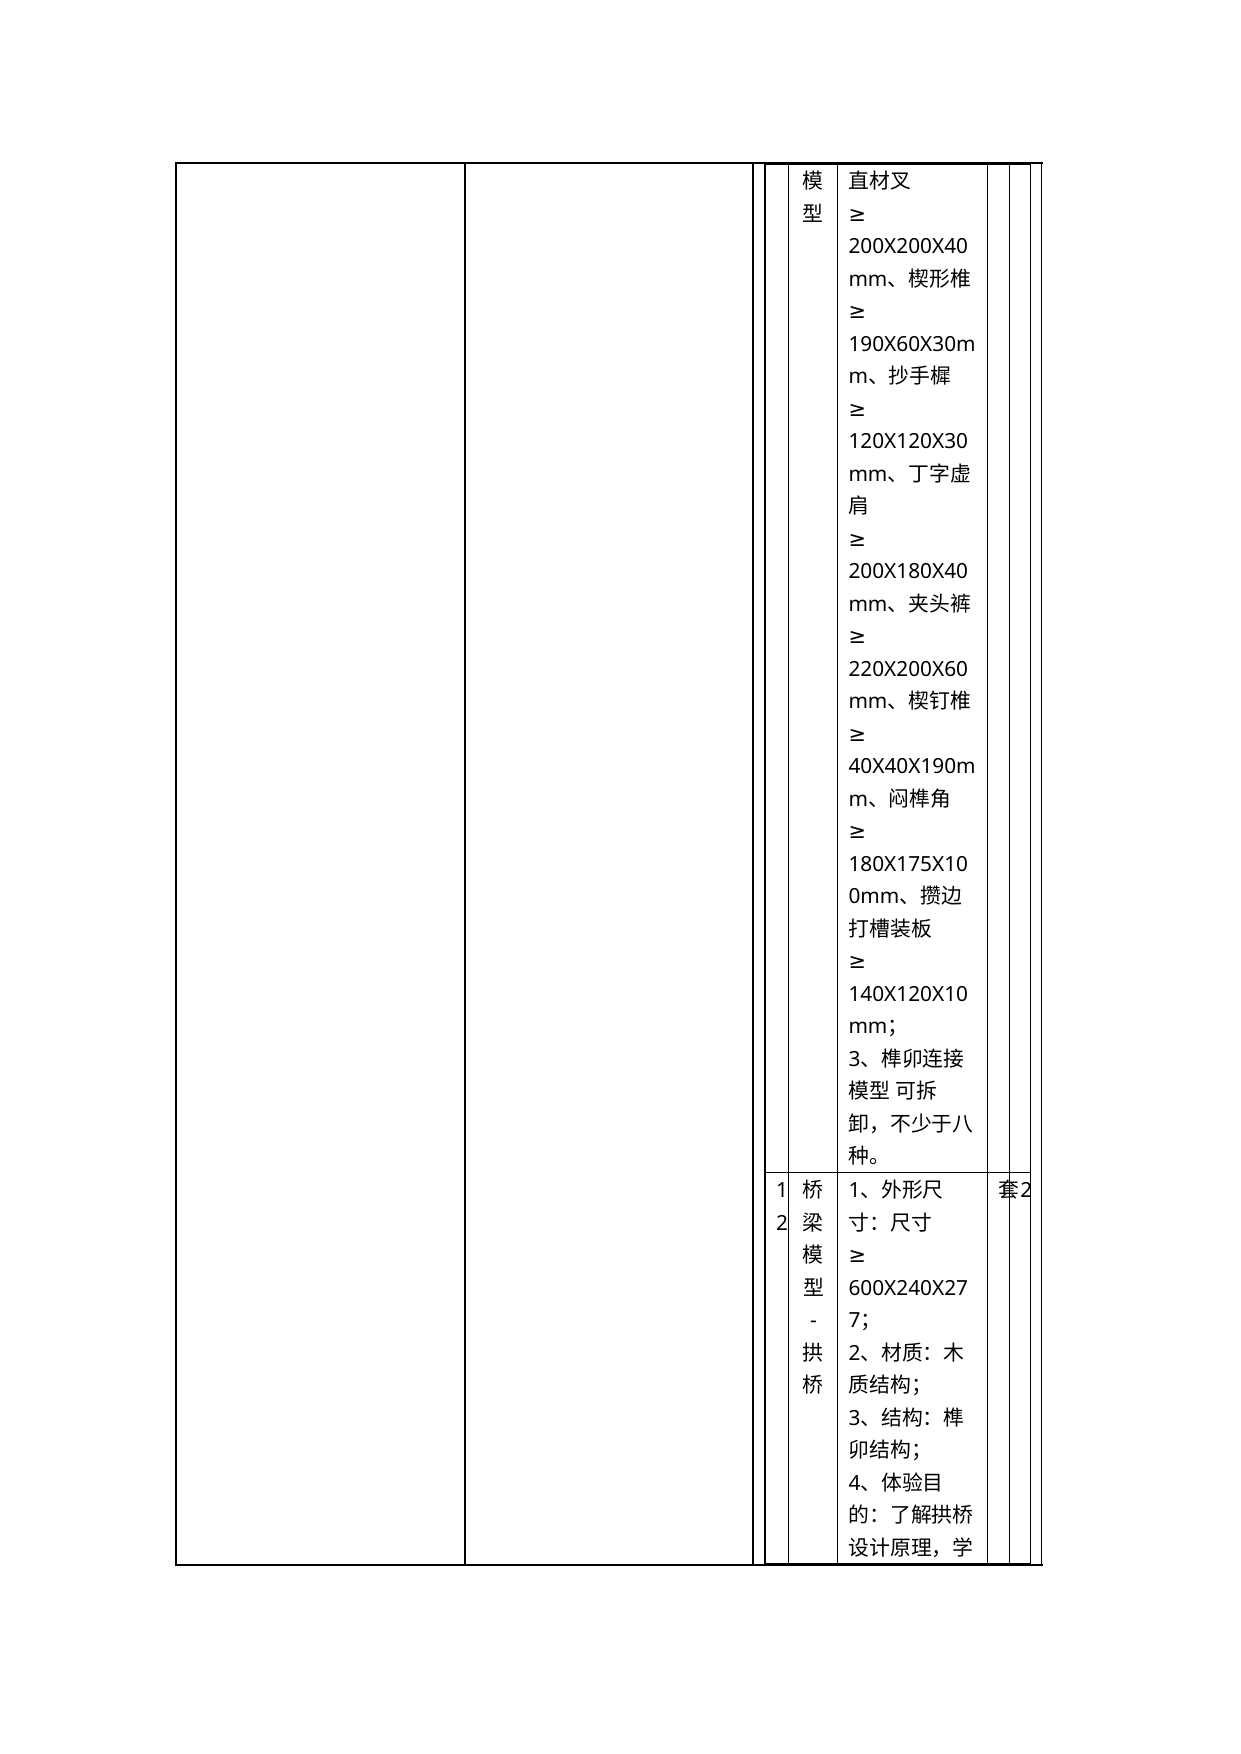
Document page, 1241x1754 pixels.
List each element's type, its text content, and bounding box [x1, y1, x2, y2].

table_cell [1010, 165, 1030, 1172]
table_cell [988, 165, 1009, 1172]
table_cell [1010, 1173, 1030, 1563]
table_cell [789, 165, 837, 1172]
table_cell [766, 1173, 788, 1563]
table_cell 1 [177, 164, 464, 1564]
table_cell [766, 165, 788, 1172]
table_cell [838, 1173, 987, 1563]
table_cell [838, 165, 987, 1172]
table_cell [1031, 164, 1041, 1564]
table_cell [466, 164, 752, 1564]
table_cell [988, 1173, 1009, 1563]
table_cell [754, 164, 764, 1564]
table_cell [789, 1173, 837, 1563]
